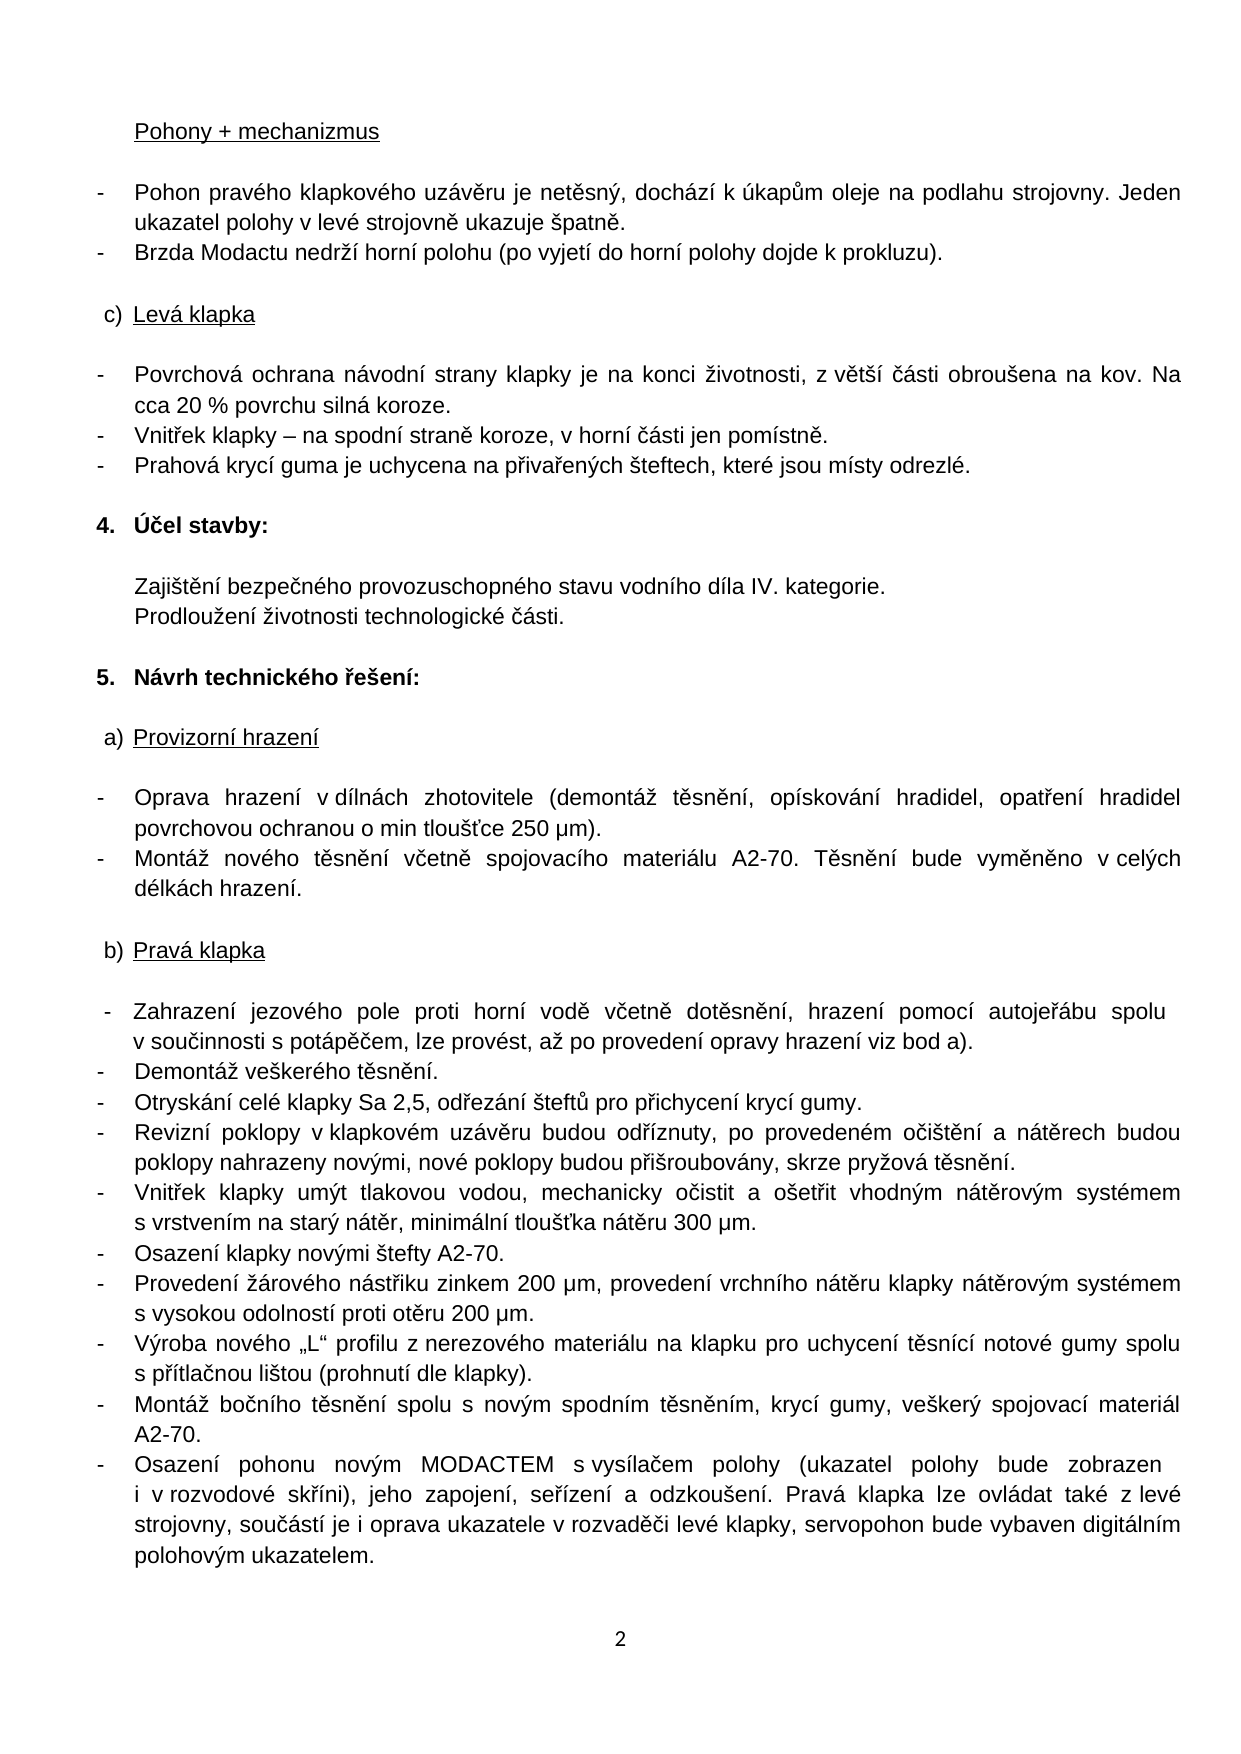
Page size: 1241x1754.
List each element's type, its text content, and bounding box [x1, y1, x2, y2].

list Vnitřek klapky – na spodní straně koroze, v horní části jen pomístně. [97, 422, 1181, 448]
list Návrh technického řešení: [96, 663, 1181, 690]
list Prahová krycí guma je uchycena na přivařených šteftech, které jsou místy odrezlé. [97, 452, 1181, 478]
list Demontáž veškerého těsnění. [97, 1058, 1181, 1084]
list Povrchová ochrana návodní strany klapky je na konci životnosti, z větší části obroušena na kov. Na cca 20 % povrchu silná koroze. [97, 361, 1181, 418]
list Vnitřek klapky umýt tlakovou vodou, mechanicky očistit a ošetřit vhodným nátěrovým systémem s vrstvením na starý nátěr, minimální tloušťka nátěru 300 μm. [97, 1179, 1181, 1236]
list Montáž nového těsnění včetně spojovacího materiálu A2-70. Těsnění bude vyměněno v celých délkách hrazení. [97, 845, 1181, 901]
list Brzda Modactu nedrží horní polohu (po vyjetí do horní polohy dojde k prokluzu). [97, 239, 1181, 265]
list Prodloužení životnosti technologické části. [134, 603, 1181, 629]
list Pravá klapka [103, 937, 1181, 964]
list Osazení klapky novými štefty A2-70. [97, 1239, 1181, 1266]
list Pohon pravého klapkového uzávěru je netěsný, dochází k úkapům oleje na podlahu strojovny. Jeden ukazatel polohy v levé strojovně ukazuje špatně. [97, 178, 1181, 235]
list Zajištění bezpečného provozuschopného stavu vodního díla IV. kategorie. [134, 573, 1181, 599]
list Provedení žárového nástřiku zinkem 200 μm, provedení vrchního nátěru klapky nátěrovým systémem s vysokou odolností proti otěru 200 μm. [97, 1270, 1181, 1326]
list Účel stavby: [96, 512, 1181, 539]
list Levá klapka [103, 301, 1181, 327]
list Oprava hrazení v dílnách zhotovitele (demontáž těsnění, opískování hradidel, opatření hradidel povrchovou ochranou o min tloušťce 250 μm). [97, 784, 1181, 841]
list Pohony + mechanizmus [134, 118, 1181, 144]
list Výroba nového „L“ profilu z nerezového materiálu na klapku pro uchycení těsnící notové gumy spolu s přítlačnou lištou (prohnutí dle klapky). [97, 1330, 1181, 1387]
list Otryskání celé klapky Sa 2,5, odřezání šteftů pro přichycení krycí gumy. [97, 1088, 1181, 1115]
list Montáž bočního těsnění spolu s novým spodním těsněním, krycí gumy, veškerý spojovací materiál A2-70. [97, 1391, 1181, 1447]
list Zahrazení jezového pole proti horní vodě včetně dotěsnění, hrazení pomocí autojeřábu spolu v součinnosti s potápěčem, lze provést, až po provedení opravy hrazení viz bod a). [103, 998, 1181, 1054]
list Revizní poklopy v klapkovém uzávěru budou odříznuty, po provedeném očištění a nátěrech budou poklopy nahrazeny novými, nové poklopy budou přišroubovány, skrze pryžová těsnění. [97, 1119, 1181, 1175]
list Osazení pohonu novým MODACTEM s vysílačem polohy (ukazatel polohy bude zobrazen i v rozvodové skříni), jeho zapojení, seřízení a odzkoušení. Pravá klapka lze ovládat také z levé strojovny, součástí je i oprava ukazatele v rozvaděči levé klapky, servopohon bude vybaven digitálním polohovým ukazatelem. [97, 1451, 1181, 1568]
list Provizorní hrazení [103, 724, 1181, 750]
